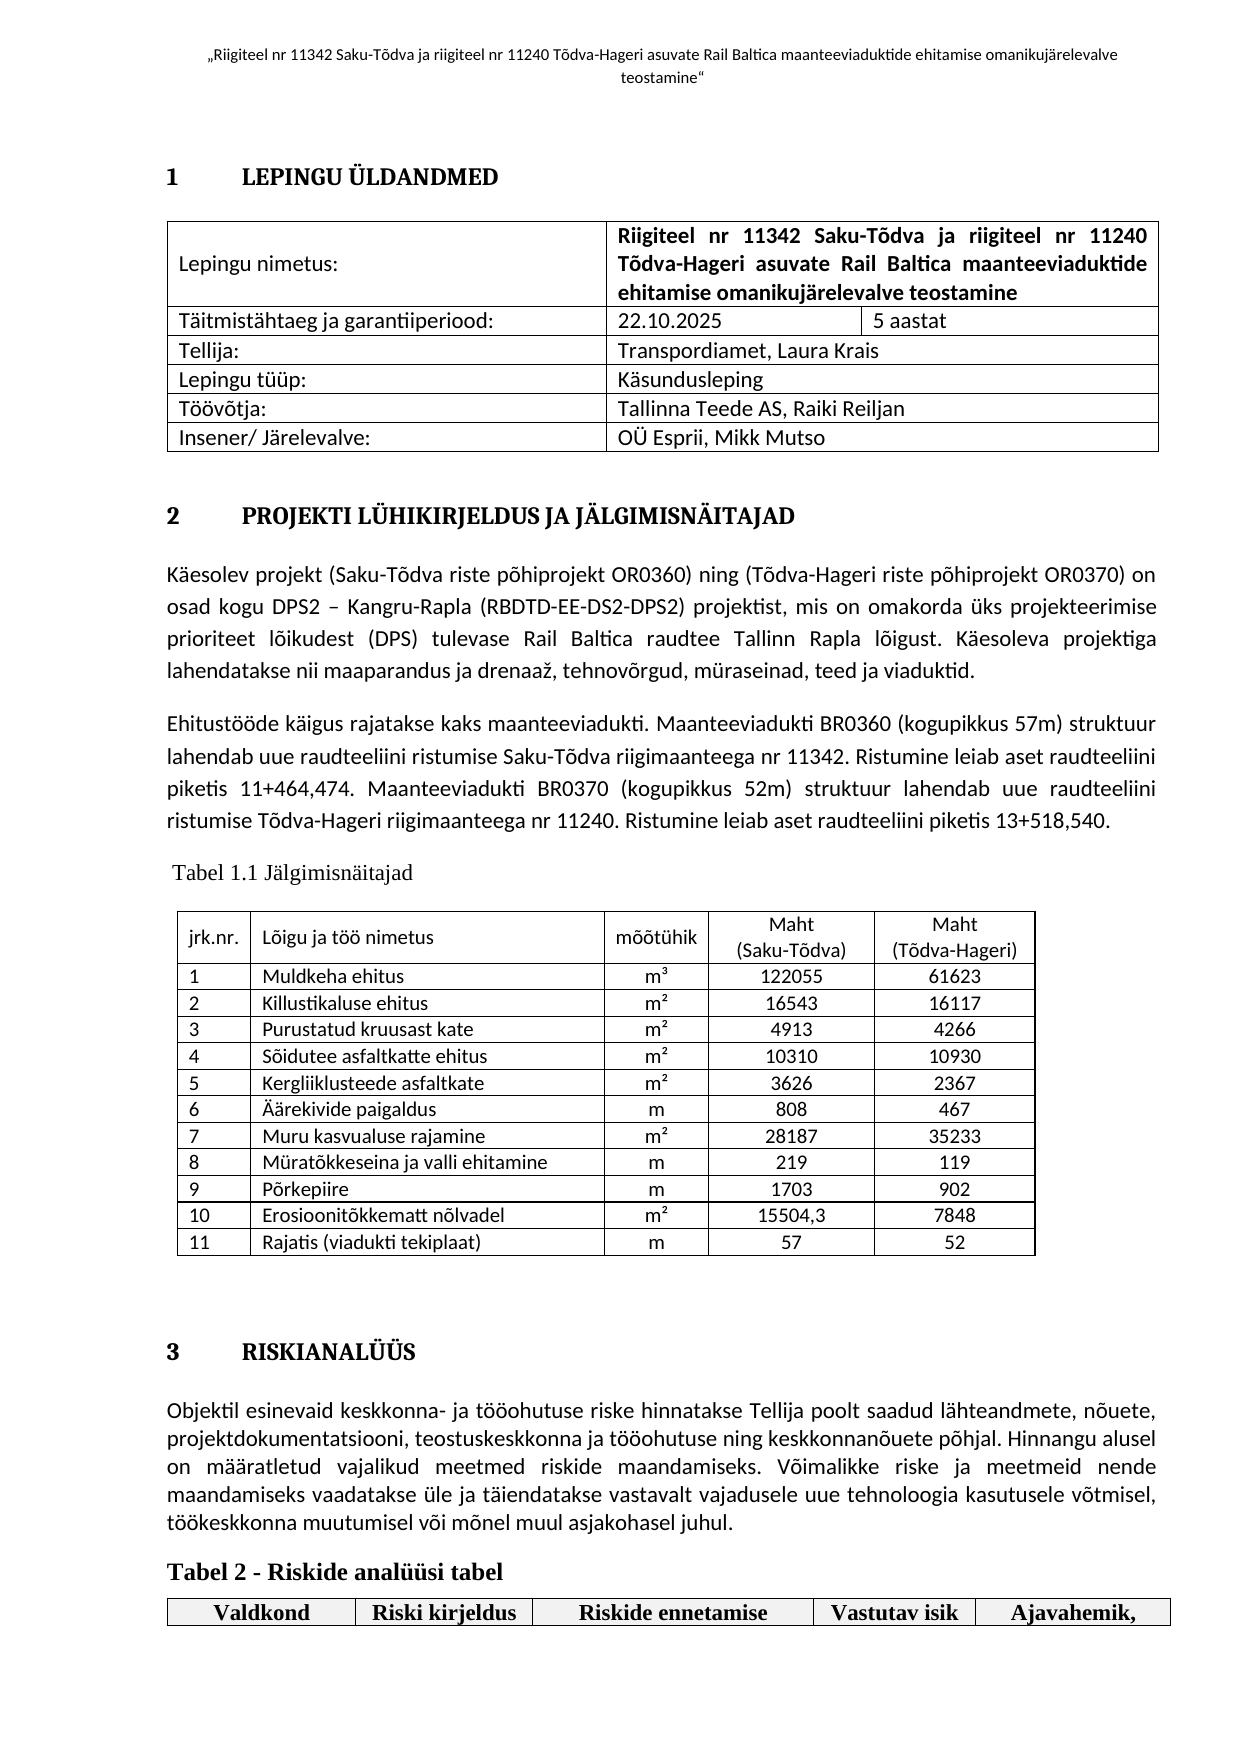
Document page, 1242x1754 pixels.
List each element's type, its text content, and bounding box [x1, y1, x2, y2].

table_cell 10930 [875, 1043, 1034, 1069]
table_cell 52 [875, 1229, 1034, 1254]
table_cell m² [605, 1123, 708, 1148]
subtitle 2 PROJEKTI LÜHIKIRJELDUS JA JÄLGIMISNÄITAJAD [167, 502, 1158, 531]
table_cell 1703 [709, 1176, 874, 1201]
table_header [976, 1599, 1170, 1625]
table_header mõõtühik [605, 912, 708, 962]
table_cell m [605, 1096, 708, 1122]
table_cell 16117 [875, 990, 1034, 1016]
table_cell Sõidutee asfaltkatte ehitus [251, 1043, 604, 1069]
table_cell Rajatis (viadukti tekiplaat) [251, 1229, 604, 1254]
table_cell 119 [875, 1149, 1034, 1175]
table_cell Äärekivide paigaldus [251, 1096, 604, 1122]
table_cell 808 [709, 1096, 874, 1122]
table_cell m [605, 1176, 708, 1201]
table_cell 1 [178, 964, 250, 989]
table_cell Killustikaluse ehitus [251, 990, 604, 1016]
table_cell 122055 [709, 964, 874, 989]
table_header Maht (Saku-Tõdva) [709, 912, 874, 962]
table_cell Müratõkkeseina ja valli ehitamine [251, 1149, 604, 1175]
table_cell 15504,3 [709, 1203, 874, 1228]
table_cell Erosioonitõkkematt nõlvadel [251, 1203, 604, 1228]
text Käesolev projekt (Saku-Tõdva riste põhiprojekt OR0360) ning (Tõdva-Hageri riste põhiprojekt OR0370) on osad kogu DPS2 – Kangru-Rapla (RBDTD-EE-DS2-DPS2) projektist, mis on omakorda üks projekteerimise prioriteet lõikudest (DPS) tulevase Rail Baltica raudtee Tallinn Rapla lõigust. Käesoleva projektiga lahendatakse nii maaparandus ja drenaaž, tehnovõrgud, müraseinad, teed ja viaduktid. [167, 560, 1158, 684]
table_cell 11 [178, 1229, 250, 1254]
subtitle 1 LEPINGU ÜLDANDMED [167, 162, 1158, 191]
table_cell 10 [178, 1203, 250, 1228]
table_header Vastutav isik [814, 1599, 975, 1625]
table_header jrk.nr. [178, 912, 250, 962]
table_cell 2367 [875, 1070, 1034, 1095]
table_cell Insener/ Järelevalve: [168, 423, 606, 451]
table_cell Lepingu tüüp: [168, 365, 606, 393]
text Tabel 2 - Riskide analüüsi tabel [167, 1557, 630, 1585]
table_cell Tallinna Teede AS, Raiki Reiljan [607, 394, 1158, 422]
table_cell 902 [875, 1176, 1034, 1201]
text Ehitustööde käigus rajatakse kaks maanteeviadukti. Maanteeviadukti BR0360 (kogupikkus 57m) struktuur lahendab uue raudteeliini ristumise Saku-Tõdva riigimaanteega nr 11342. Ristumine leiab aset raudteeliini piketis 11+464,474. Maanteeviadukti BR0370 (kogupikkus 52m) struktuur lahendab uue raudteeliini ristumise Tõdva-Hageri riigimaanteega nr 11240. Ristumine leiab aset raudteeliini piketis 13+518,540. [167, 709, 1158, 834]
table_cell 467 [875, 1096, 1034, 1122]
table_cell m [605, 1149, 708, 1175]
subtitle 3 RISKIANALÜÜS [167, 1338, 1158, 1367]
table_cell Muru kasvualuse rajamine [251, 1123, 604, 1148]
table_cell Muldkeha ehitus [251, 964, 604, 989]
table_cell Käsundusleping [607, 365, 1158, 393]
table_header Riski kirjeldus [356, 1599, 532, 1625]
table_cell OÜ Esprii, Mikk Mutso [607, 423, 1158, 451]
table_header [533, 1599, 813, 1625]
table_cell Põrkepiire [251, 1176, 604, 1201]
table_cell m³ [605, 964, 708, 989]
table_header Lepingu nimetus: [168, 222, 606, 306]
table_cell 61623 [875, 964, 1034, 989]
table_cell Töövõtja: [168, 394, 606, 422]
table_cell 16543 [709, 990, 874, 1016]
table_cell Täitmistähtaeg ja garantiiperiood: [168, 307, 606, 335]
table_cell 7848 [875, 1203, 1034, 1228]
table_cell 8 [178, 1149, 250, 1175]
table_header Lõigu ja töö nimetus [251, 912, 604, 962]
table_cell 3626 [709, 1070, 874, 1095]
table_cell 4266 [875, 1017, 1034, 1042]
table_cell Kergliiklusteede asfaltkate [251, 1070, 604, 1095]
table_cell m² [605, 1203, 708, 1228]
table_cell 2 [178, 990, 250, 1016]
table_cell Tellija: [168, 336, 606, 364]
table_cell 4 [178, 1043, 250, 1069]
table_cell 35233 [875, 1123, 1034, 1148]
table_header Riigiteel nr 11342 Saku-Tõdva ja riigiteel nr 11240 Tõdva-Hageri asuvate Rail Baltica maanteeviaduktide ehitamise omanikujärelevalve teostamine [607, 222, 1158, 306]
table_cell m² [605, 1017, 708, 1042]
text Tabel 1.1 Jälgimisnäitajad [167, 859, 1158, 886]
table_cell m [605, 1229, 708, 1254]
table_cell 7 [178, 1123, 250, 1148]
table_cell m² [605, 990, 708, 1016]
table_cell 5 [178, 1070, 250, 1095]
table_cell 28187 [709, 1123, 874, 1148]
table_cell m² [605, 1043, 708, 1069]
table_cell Transpordiamet, Laura Krais [607, 336, 1158, 364]
table_header Maht (Tõdva-Hageri) [875, 912, 1034, 962]
table_cell 219 [709, 1149, 874, 1175]
table_cell 57 [709, 1229, 874, 1254]
table_cell Purustatud kruusast kate [251, 1017, 604, 1042]
table_cell 4913 [709, 1017, 874, 1042]
table_header Valdkond [168, 1599, 355, 1625]
table_cell 3 [178, 1017, 250, 1042]
table_cell 5 aastat [862, 307, 1158, 335]
table_cell 10310 [709, 1043, 874, 1069]
table_cell 9 [178, 1176, 250, 1201]
table_cell m² [605, 1070, 708, 1095]
table_cell 6 [178, 1096, 250, 1122]
text Objektil esinevaid keskkonna- ja tööohutuse riske hinnatakse Tellija poolt saadud lähteandmete, nõuete, projektdokumentatsiooni, teostuskeskkonna ja tööohutuse ning keskkonnanõuete põhjal. Hinnangu alusel on määratletud vajalikud meetmed riskide maandamiseks. Võimalikke riske ja meetmeid nende maandamiseks vaadatakse üle ja täiendatakse vastavalt vajadusele uue tehnoloogia kasutusele võtmisel, töökeskkonna muutumisel või mõnel muul asjakohasel juhul. [167, 1396, 1158, 1536]
